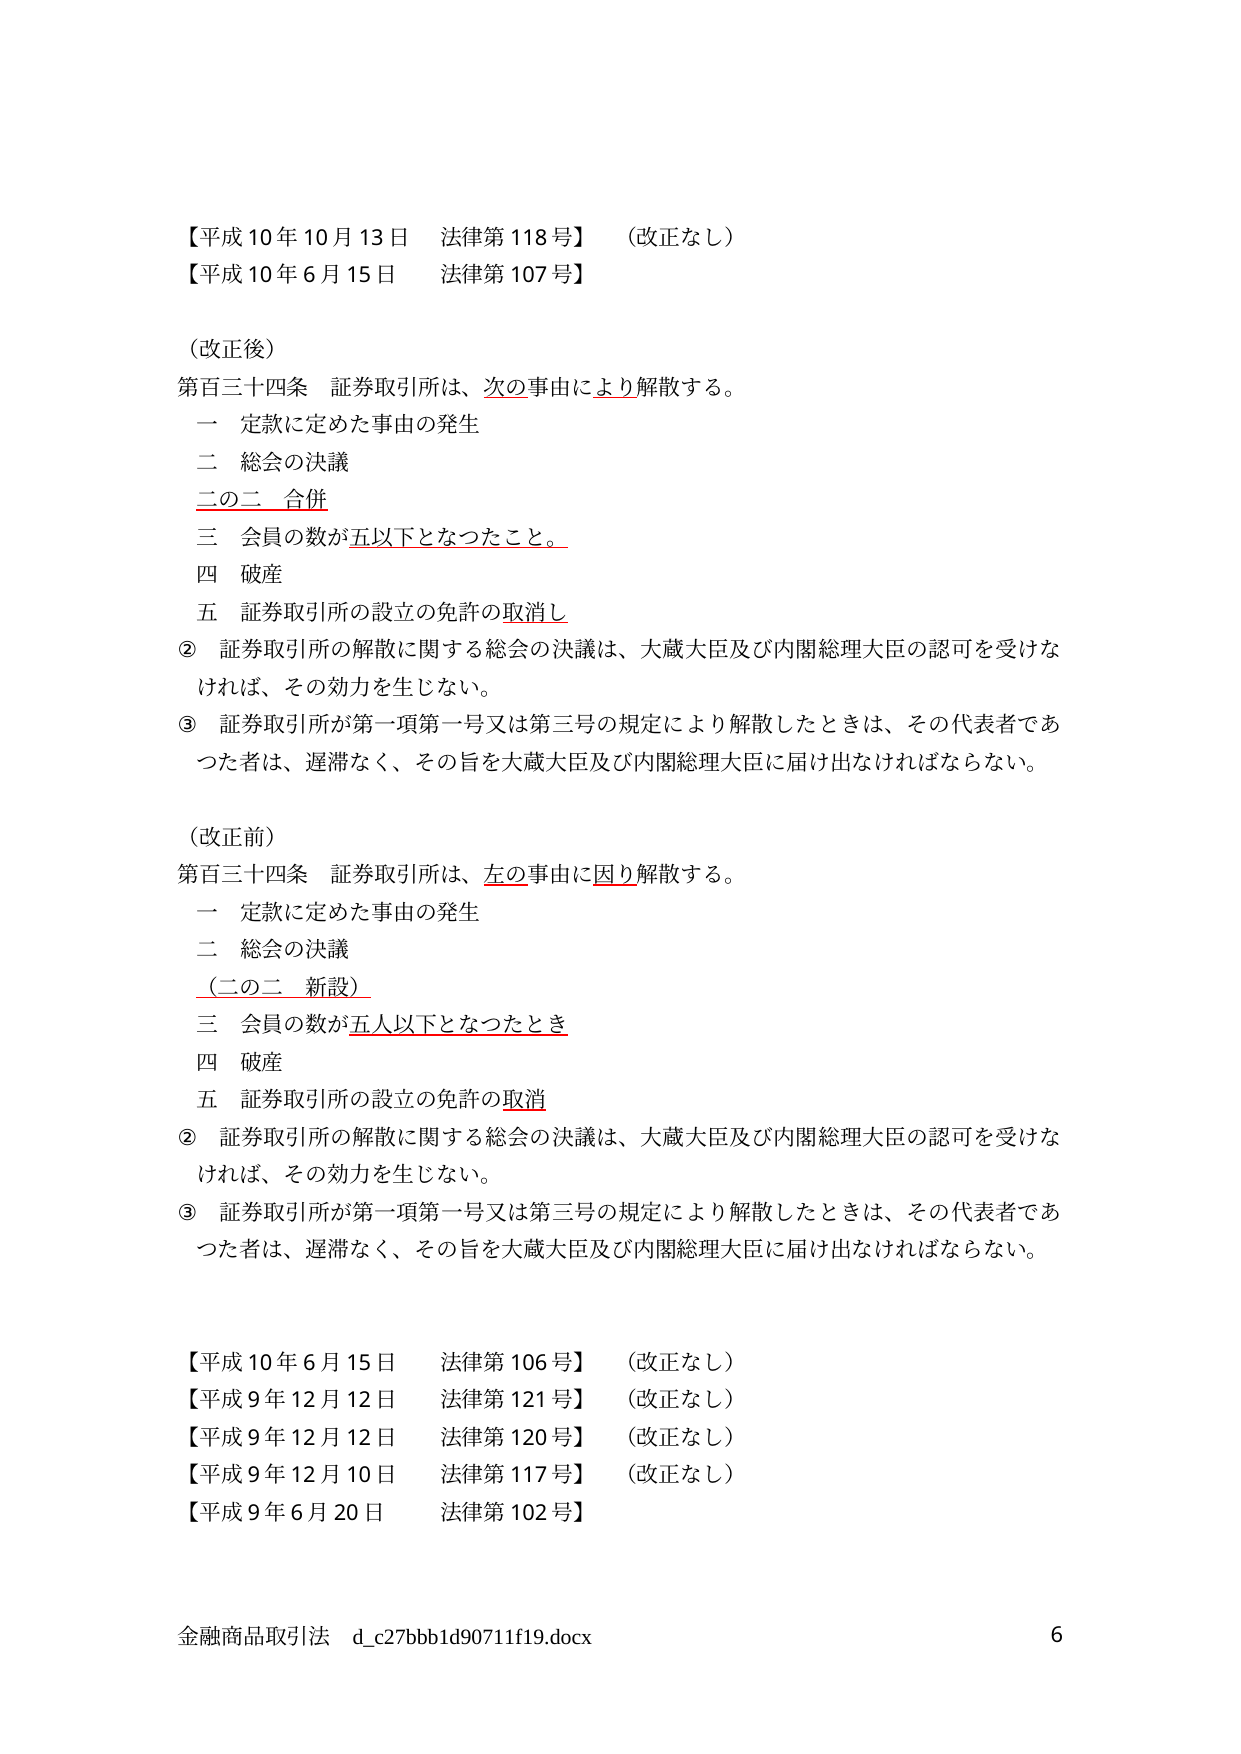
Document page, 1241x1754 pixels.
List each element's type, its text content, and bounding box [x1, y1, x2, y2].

text 四 破産 [196, 554, 1063, 592]
text 一 定款に定めた事由の発生 [196, 892, 1063, 929]
text 【平成9年12月10日 法律第117号】 （改正なし） [177, 1454, 1063, 1492]
text 第百三十四条 証券取引所は、左の事由に因り解散する。 [177, 854, 1063, 892]
text （改正前） [177, 817, 1063, 854]
text 【平成9年12月12日 法律第120号】 （改正なし） [177, 1417, 1063, 1454]
text 【平成10年6月15日 法律第106号】 （改正なし） [177, 1342, 1063, 1379]
text 三 会員の数が五人以下となつたとき [196, 1004, 1063, 1042]
text 【平成10年6月15日 法律第107号】 [177, 254, 1063, 292]
text 二 総会の決議 [196, 442, 1063, 479]
text 五 証券取引所の設立の免許の取消 [196, 1079, 1063, 1117]
text 二の二 合併 [196, 479, 1063, 517]
text ② 証券取引所の解散に関する総会の決議は、大蔵大臣及び内閣総理大臣の認可を受けなければ、その効力を生じない。 [177, 629, 1063, 704]
text 四 破産 [196, 1042, 1063, 1079]
text 【平成9年6月20日 法律第102号】 [177, 1492, 1063, 1529]
text ③ 証券取引所が第一項第一号又は第三号の規定により解散したときは、その代表者であつた者は、遅滞なく、その旨を大蔵大臣及び内閣総理大臣に届け出なければならない。 [177, 704, 1063, 779]
text 五 証券取引所の設立の免許の取消し [196, 592, 1063, 629]
text 二 総会の決議 [196, 929, 1063, 967]
text 【平成9年12月12日 法律第121号】 （改正なし） [177, 1379, 1063, 1417]
text 第百三十四条 証券取引所は、次の事由により解散する。 [177, 367, 1063, 404]
text 一 定款に定めた事由の発生 [196, 404, 1063, 442]
text ② 証券取引所の解散に関する総会の決議は、大蔵大臣及び内閣総理大臣の認可を受けなければ、その効力を生じない。 [177, 1117, 1063, 1192]
text ③ 証券取引所が第一項第一号又は第三号の規定により解散したときは、その代表者であつた者は、遅滞なく、その旨を大蔵大臣及び内閣総理大臣に届け出なければならない。 [177, 1192, 1063, 1267]
text （改正後） [177, 329, 1063, 367]
text 三 会員の数が五以下となつたこと。 [196, 517, 1063, 554]
text （二の二 新設） [196, 967, 1063, 1004]
text 【平成10年10月13日 法律第118号】 （改正なし） [177, 217, 1063, 254]
